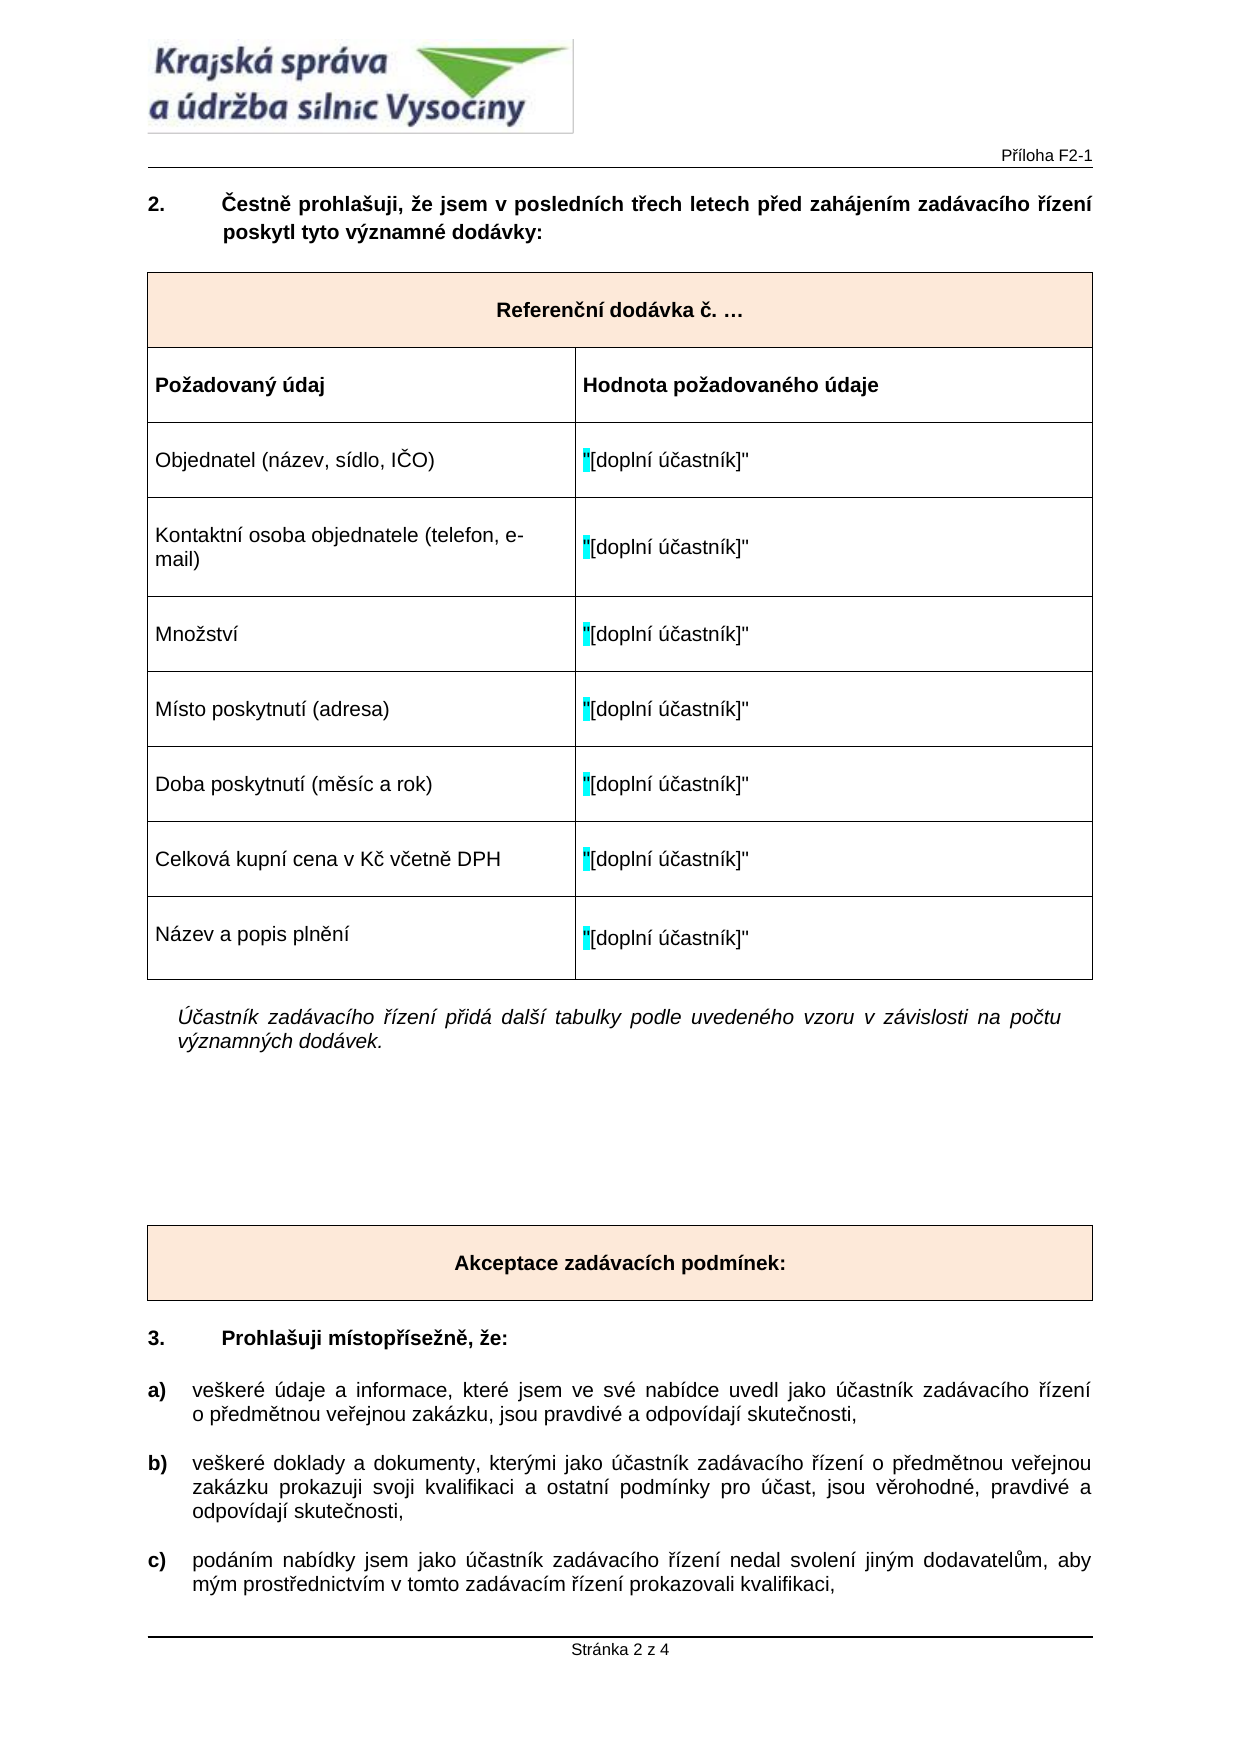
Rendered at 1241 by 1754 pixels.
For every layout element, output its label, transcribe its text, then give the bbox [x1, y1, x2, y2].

table_cell Celková kupní cena v Kč včetně DPH [148, 822, 575, 896]
picture [147, 39, 574, 135]
table_cell Místo poskytnutí (adresa) [148, 672, 575, 746]
table_cell Hodnota požadovaného údaje [576, 348, 1092, 422]
table_cell Množství [148, 597, 575, 671]
list Čestně prohlašuji, že jsem v posledních třech letech před zahájením zadávacího řízení poskytl tyto významné dodávky: [148, 192, 1093, 243]
table_header Referenční dodávka č. … [148, 273, 1092, 347]
list veškeré doklady a dokumenty, kterými jako účastník zadávacího řízení o předmětnou veřejnou zakázku prokazuji svoji kvalifikaci a ostatní podmínky pro účast, jsou věrohodné, pravdivé a odpovídají skutečnosti, [148, 1451, 1093, 1523]
list veškeré údaje a informace, které jsem ve své nabídce uvedl jako účastník zadávacího řízení o předmětnou veřejnou zakázku, jsou pravdivé a odpovídají skutečnosti, [148, 1378, 1093, 1426]
table_header Akceptace zadávacích podmínek: [148, 1226, 1092, 1300]
table_cell Požadovaný údaj [148, 348, 575, 422]
table_cell Kontaktní osoba objednatele (telefon, e-mail) [148, 498, 575, 596]
table_cell [576, 897, 1092, 979]
table_cell Objednatel (název, sídlo, IČO) [148, 423, 575, 497]
table_cell [576, 822, 1092, 896]
table_cell [576, 498, 1092, 596]
table_cell [576, 597, 1092, 671]
table_cell [576, 423, 1092, 497]
text Účastník zadávacího řízení přidá další tabulky podle uvedeného vzoru v závislosti na počtu významných dodávek. [177, 1005, 1063, 1053]
table_cell Doba poskytnutí (měsíc a rok) [148, 747, 575, 821]
table_cell [576, 747, 1092, 821]
list podáním nabídky jsem jako účastník zadávacího řízení nedal svolení jiným dodavatelům, aby mým prostřednictvím v tomto zadávacím řízení prokazovali kvalifikaci, [148, 1548, 1093, 1596]
list Prohlašuji místopřísežně, že: [148, 1326, 1093, 1350]
table_cell [576, 672, 1092, 746]
table_cell Název a popis plnění [148, 897, 575, 979]
